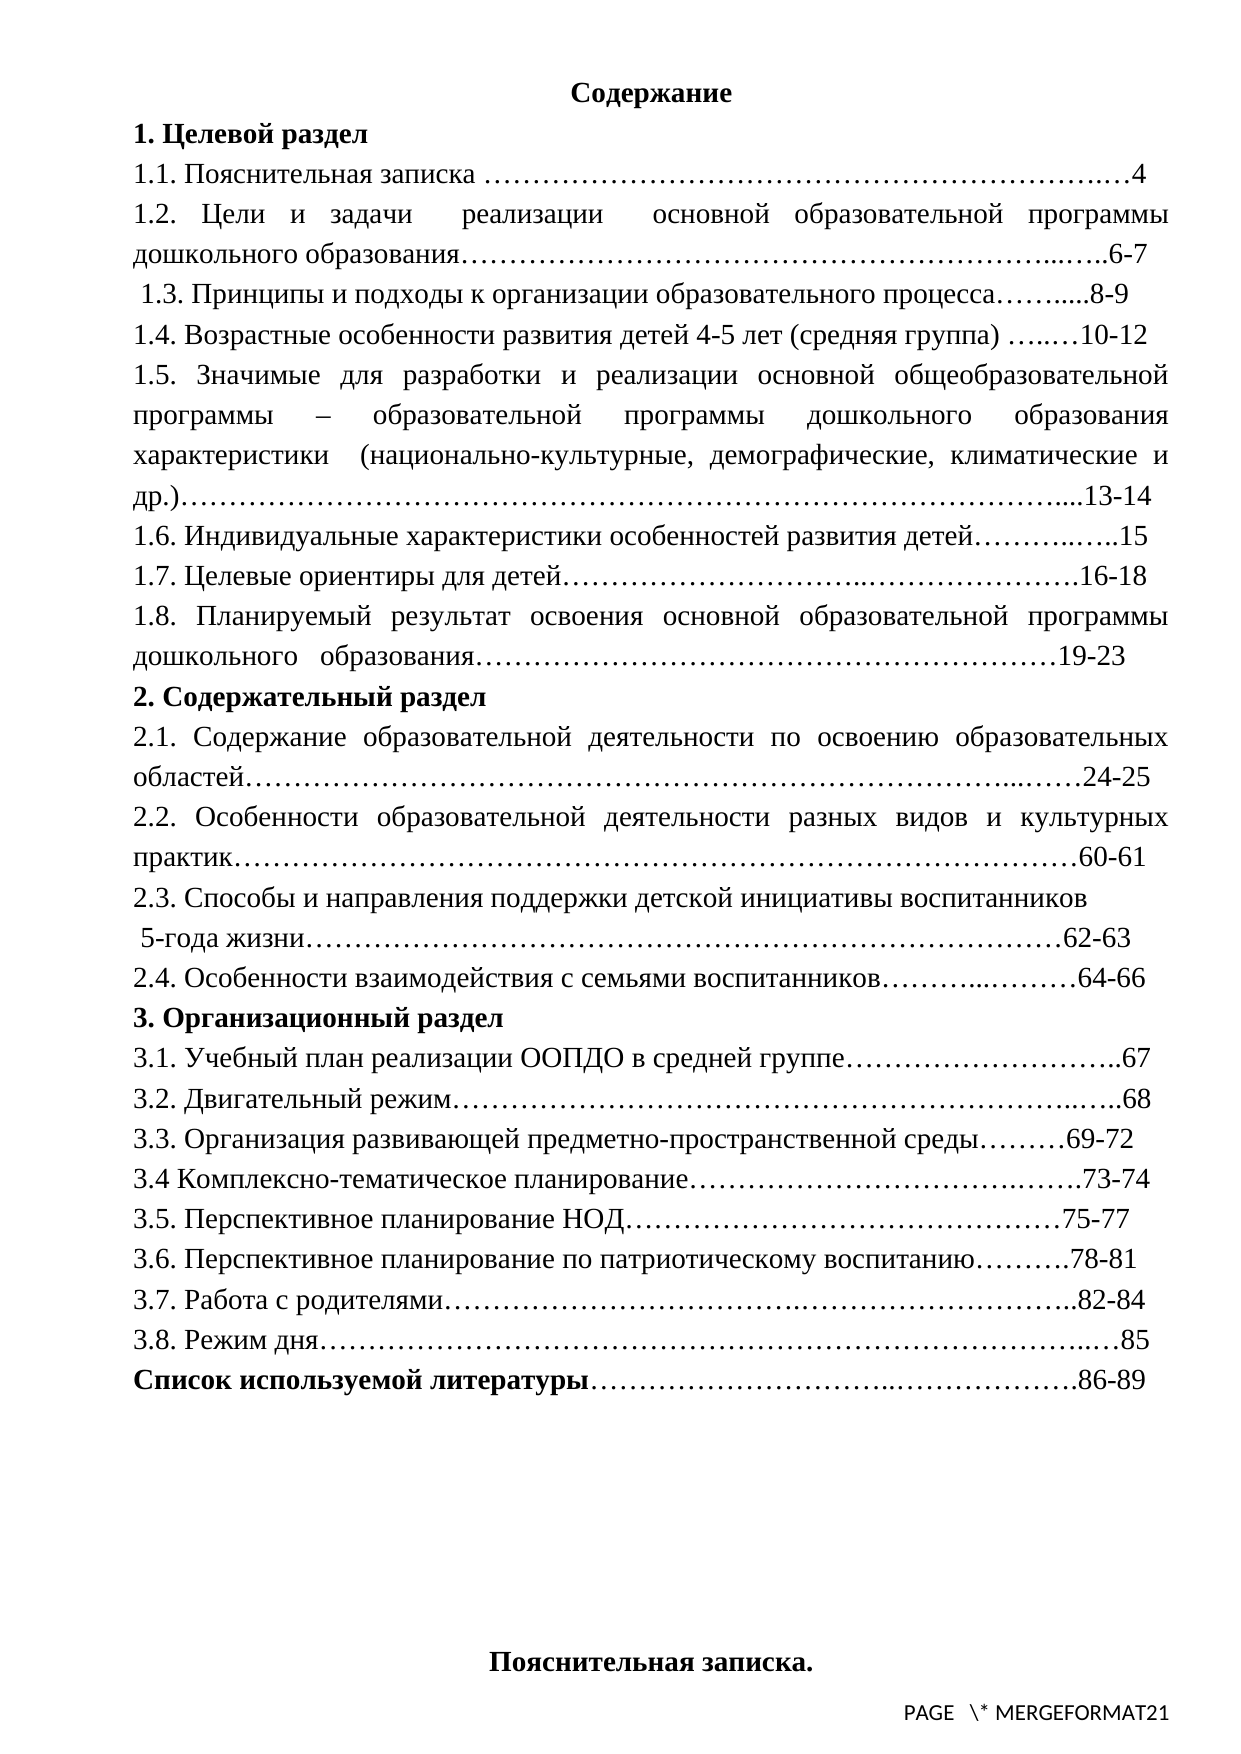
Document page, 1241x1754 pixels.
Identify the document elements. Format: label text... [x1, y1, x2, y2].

text Список используемой литературы…………………………..……………….86-89 [133, 1362, 1169, 1396]
text 2.2. Особенности образовательной деятельности разных видов и культурных практик……………………………………………………………………………60-61 [133, 799, 1169, 873]
text 1.3. Принципы и подходы к организации образовательного процесса…….....8-9 [133, 277, 1169, 310]
text 3.4 Комплексно-тематическое планирование…………………………….…….73-74 [133, 1161, 1169, 1195]
text 3.7. Работа с родителями……………………………….………………………..82-84 [133, 1282, 1169, 1315]
text 1. Целевой раздел [133, 116, 1169, 149]
text 3.1. Учебный план реализации ООПДО в средней группе………………………..67 [133, 1041, 1169, 1074]
text 3.5. Перспективное планирование НОД………………………………………75-77 [133, 1201, 1169, 1235]
text 1.4. Возрастные особенности развития детей 4-5 лет (средняя группа) …..…10-12 [133, 317, 1169, 350]
text 1.5. Значимые для разработки и реализации основной общеобразовательной программы – образовательной программы дошкольного образования характеристики (национально-культурные, демографические, климатические и др.)………………………………………………………………………………....13-14 [133, 357, 1169, 511]
text 3.8. Режим дня……………………………………………………………………..…85 [133, 1322, 1169, 1356]
text 5-года жизни……………………………………………………………………62-63 [133, 920, 1169, 953]
text 1.7. Целевые ориентиры для детей…………………………..………………….16-18 [133, 558, 1169, 592]
text 2.1. Содержание образовательной деятельности по освоению образовательных областей……………………………………………………………………...……24-25 [133, 719, 1169, 793]
text 1.1. Пояснительная записка ……………………………………………………….…4 [133, 156, 1169, 189]
text 1.8. Планируемый результат освоения основной образовательной программы дошкольного образования……………………………………………………19-23 [133, 598, 1169, 672]
text 1.6. Индивидуальные характеристики особенностей развития детей………..…..15 [133, 518, 1169, 551]
text Пояснительная записка. [133, 1644, 1169, 1677]
text Содержание [133, 76, 1169, 109]
text 3.2. Двигательный режим………………………………………………………..…..68 [133, 1081, 1169, 1114]
text 2.3. Способы и направления поддержки детской инициативы воспитанников [133, 880, 1169, 913]
text 2. Содержательный раздел [133, 679, 1169, 712]
text 3.3. Организация развивающей предметно-пространственной среды………69-72 [133, 1121, 1169, 1154]
text 1.2. Цели и задачи реализации основной образовательной программы дошкольного образования……………………………………………………...…..6-7 [133, 196, 1169, 270]
text 3. Организационный раздел [133, 1000, 1169, 1034]
text 2.4. Особенности взаимодействия с семьями воспитанников………...………64-66 [133, 960, 1169, 994]
text 3.6. Перспективное планирование по патриотическому воспитанию……….78-81 [133, 1242, 1169, 1275]
